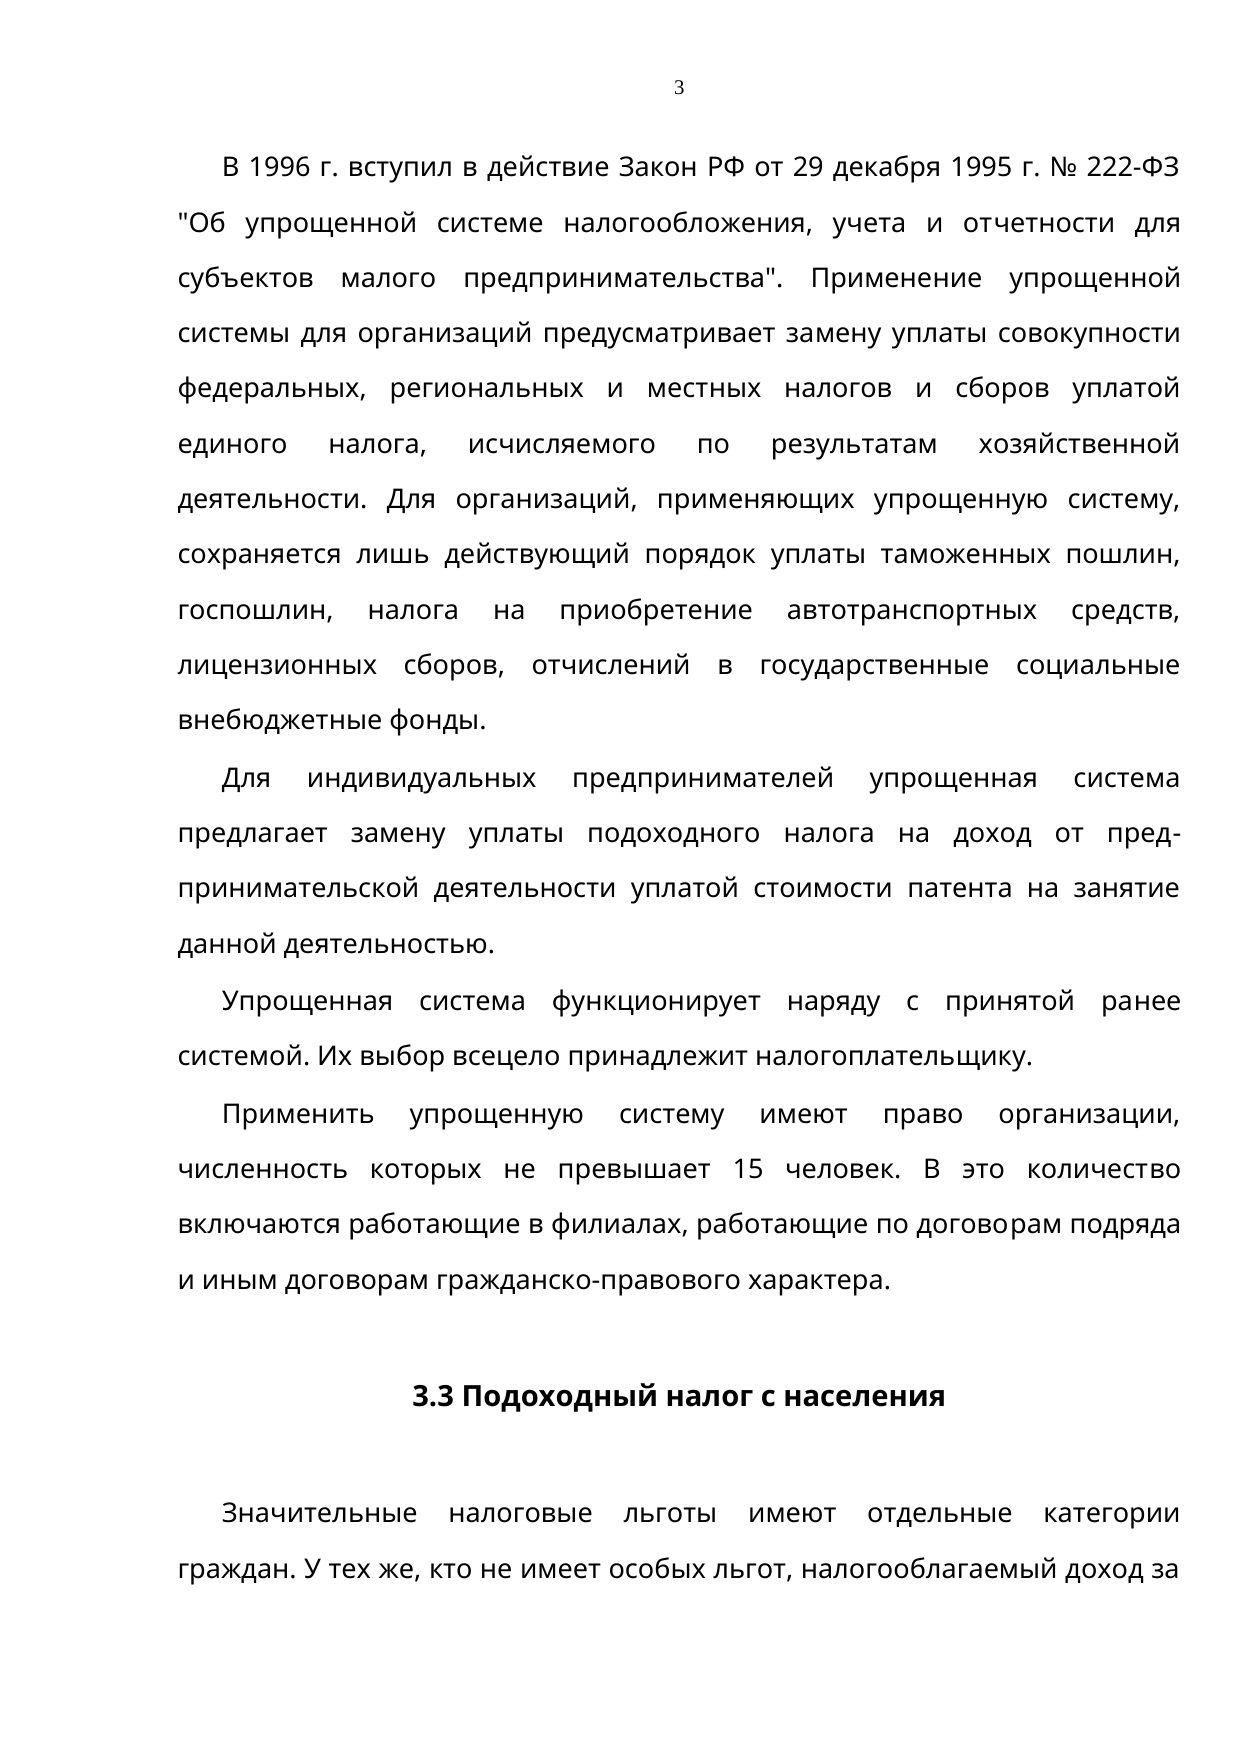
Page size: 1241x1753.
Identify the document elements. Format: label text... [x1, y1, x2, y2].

text Для индивидуальных предпринимателей упрощенная система предлагает замену уплаты подоходного налога на доход от предпринимательской деятельности уплатой стоимости патента на занятие данной деятельностью. [177, 758, 1181, 961]
text Применить упрощенную систему имеют право организации, численность которых не превышает 15 человек. В это количество включаются работающие в филиалах, работающие по договорам подряда и иным договорам гражданско-правового характера. [177, 1094, 1181, 1297]
text 3.3 Подоходный налог с населения [177, 1375, 1181, 1415]
text В 1996 г. вступил в действие Закон РФ от 29 декабря 1995 г. № 222-ФЗ "Об упрощенной системе налогообложения, учета и отчетности для субъектов малого предпринимательства". Применение упрощенной системы для организаций предусматривает замену уплаты совокупности федеральных, региональных и местных налогов и сборов уплатой единого налога, исчисляемого по результатам хозяйственной деятельности. Для организаций, применяющих упрощенную систему, сохраняется лишь действующий порядок уплаты таможенных пошлин, госпошлин, налога на приобретение автотранспортных средств, лицензионных сборов, отчислений в государственные социальные внебюджетные фонды. [177, 148, 1181, 738]
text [177, 1494, 1181, 1586]
text Упрощенная система функционирует наряду с принятой ранее системой. Их выбор всецело принадлежит налогоплательщику. [177, 982, 1181, 1074]
